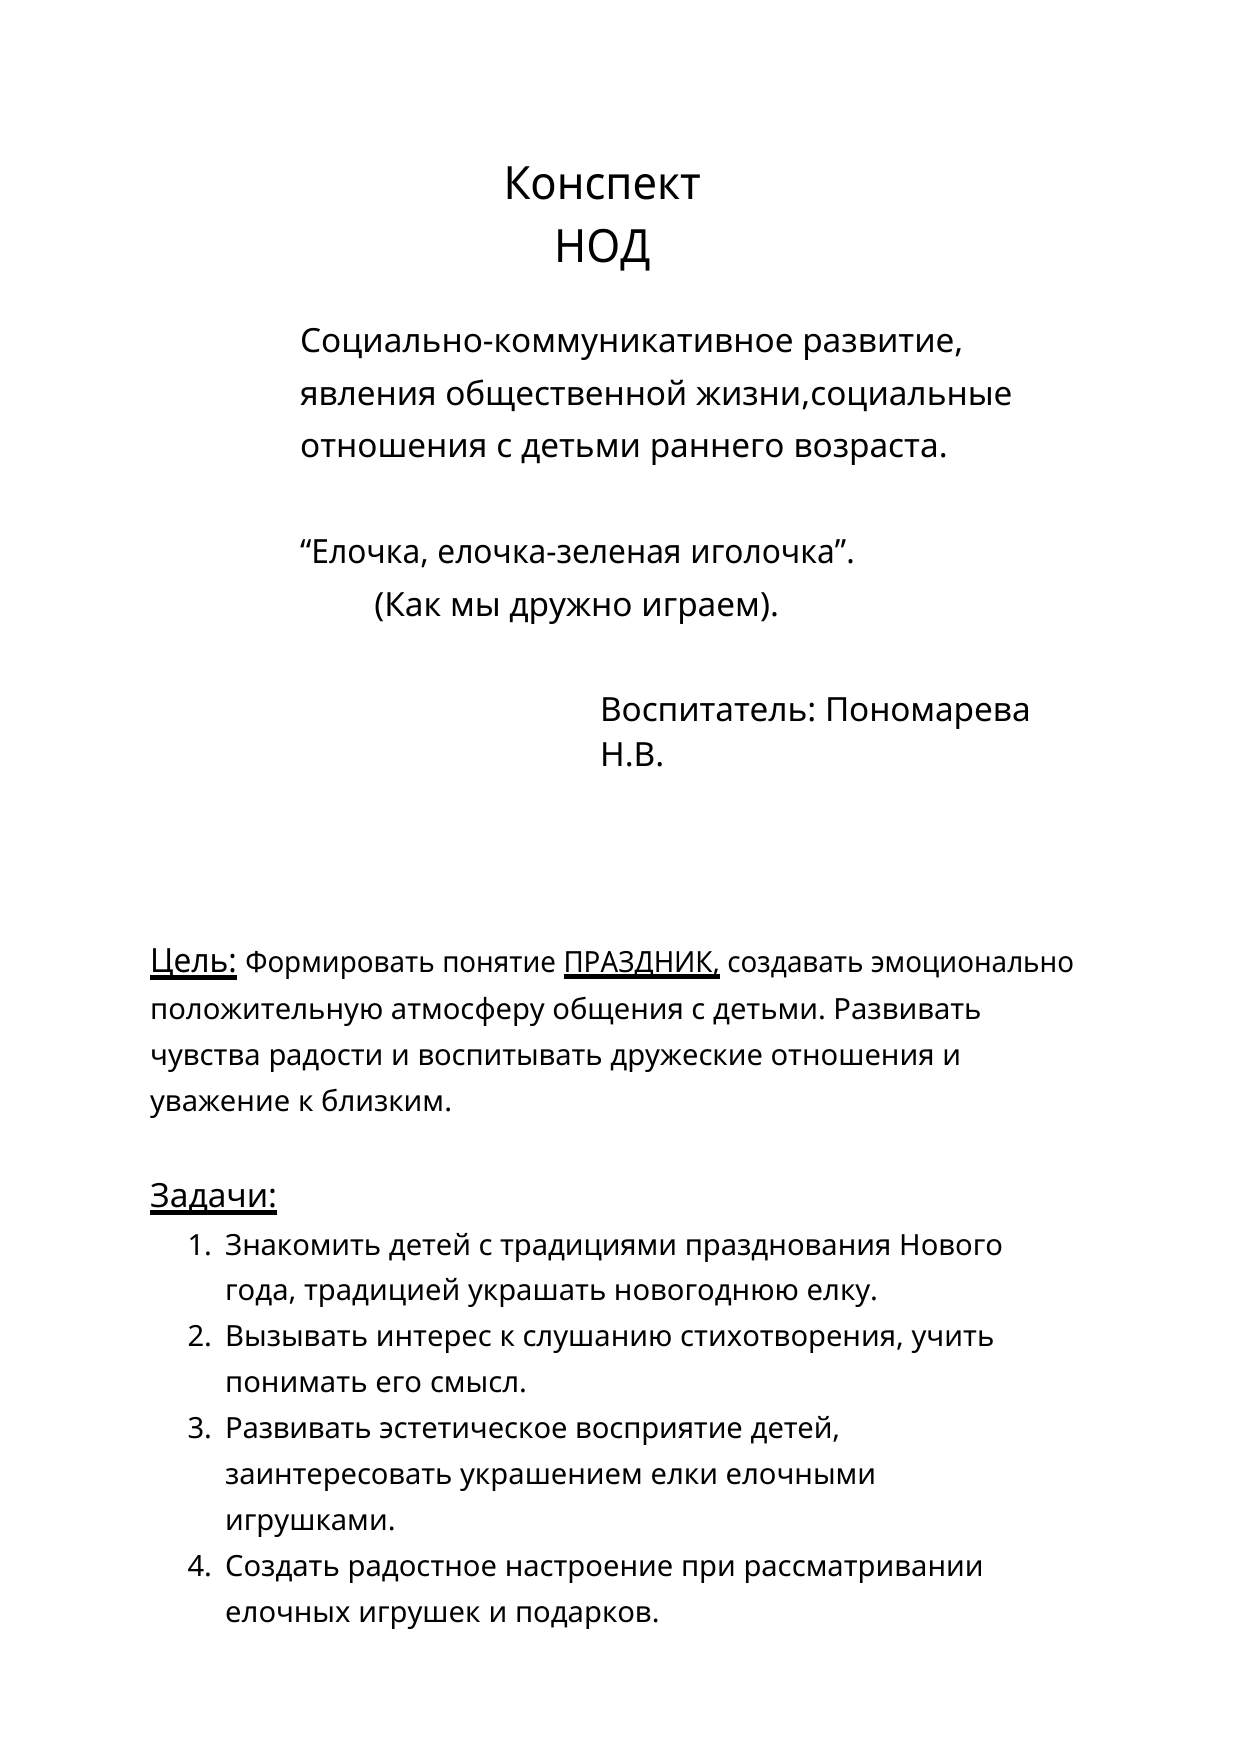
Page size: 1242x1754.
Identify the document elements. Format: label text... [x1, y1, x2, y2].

subtitle Социально-коммуникативное развитие, явления общественной жизни,социальные отношения с детьми раннего возраста. [300, 317, 1049, 468]
subtitle Воспитатель: Пономарева Н.В. [600, 686, 1096, 777]
list Развивать эстетическое восприятие детей, заинтересовать украшением елки елочными игрушками. [187, 1407, 1031, 1539]
text Цель: Формировать понятие ПРАЗДНИК, создавать эмоционально положительную атмосферу общения с детьми. Развивать чувства радости и воспитывать дружеские отношения и уважение к близким. [150, 936, 1096, 1120]
text Задачи: [150, 1172, 1096, 1217]
title Конспект НОД [449, 151, 755, 276]
text “Елочка, елочка-зеленая иголочка”. (Как мы дружно играем). [300, 528, 898, 626]
list Создать радостное настроение при рассматривании елочных игрушек и подарков. [187, 1545, 1062, 1631]
list Знакомить детей с традициями празднования Нового года, традицией украшать новогоднюю елку. [187, 1224, 1026, 1309]
list Вызывать интерес к слушанию стихотворения, учить понимать его смысл. [187, 1316, 1080, 1401]
